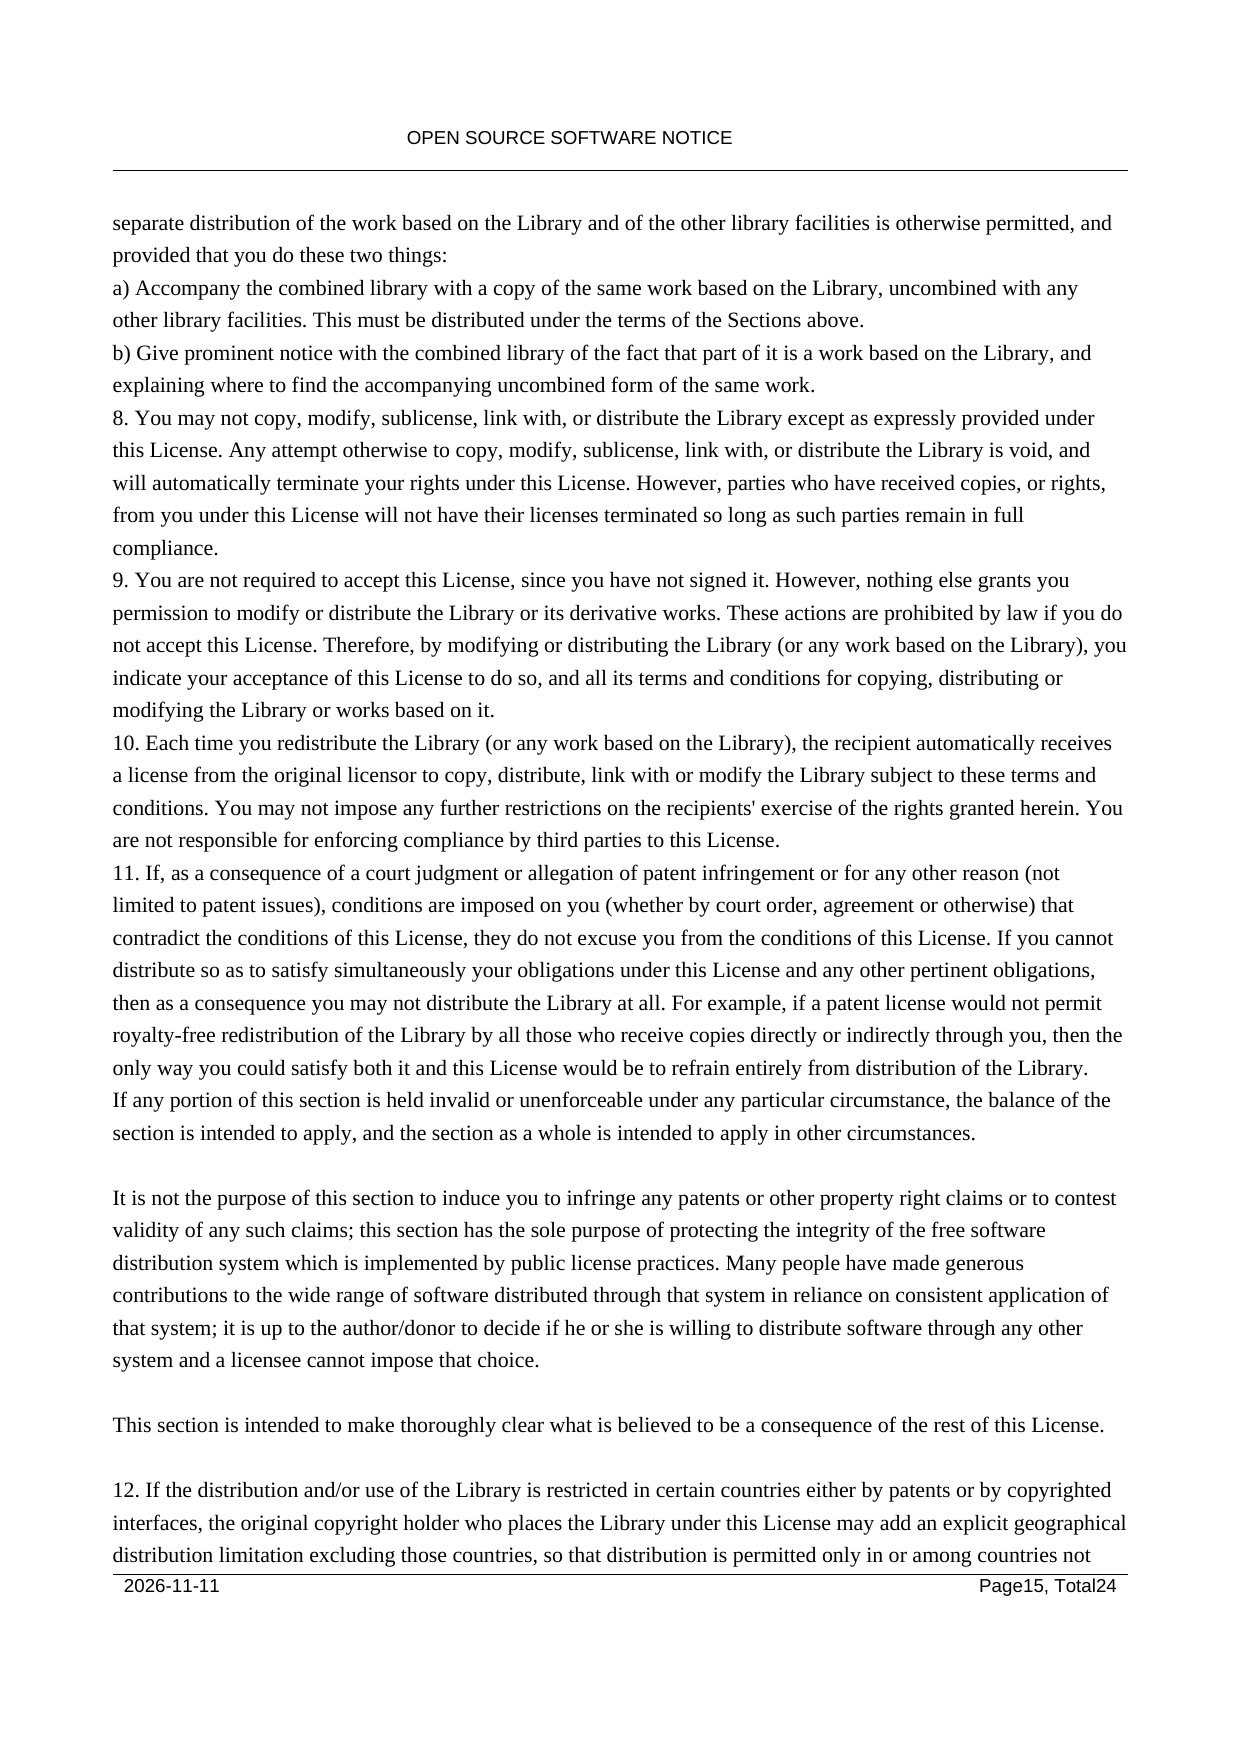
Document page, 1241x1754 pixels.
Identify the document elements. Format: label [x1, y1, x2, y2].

text [112, 206, 1128, 1571]
